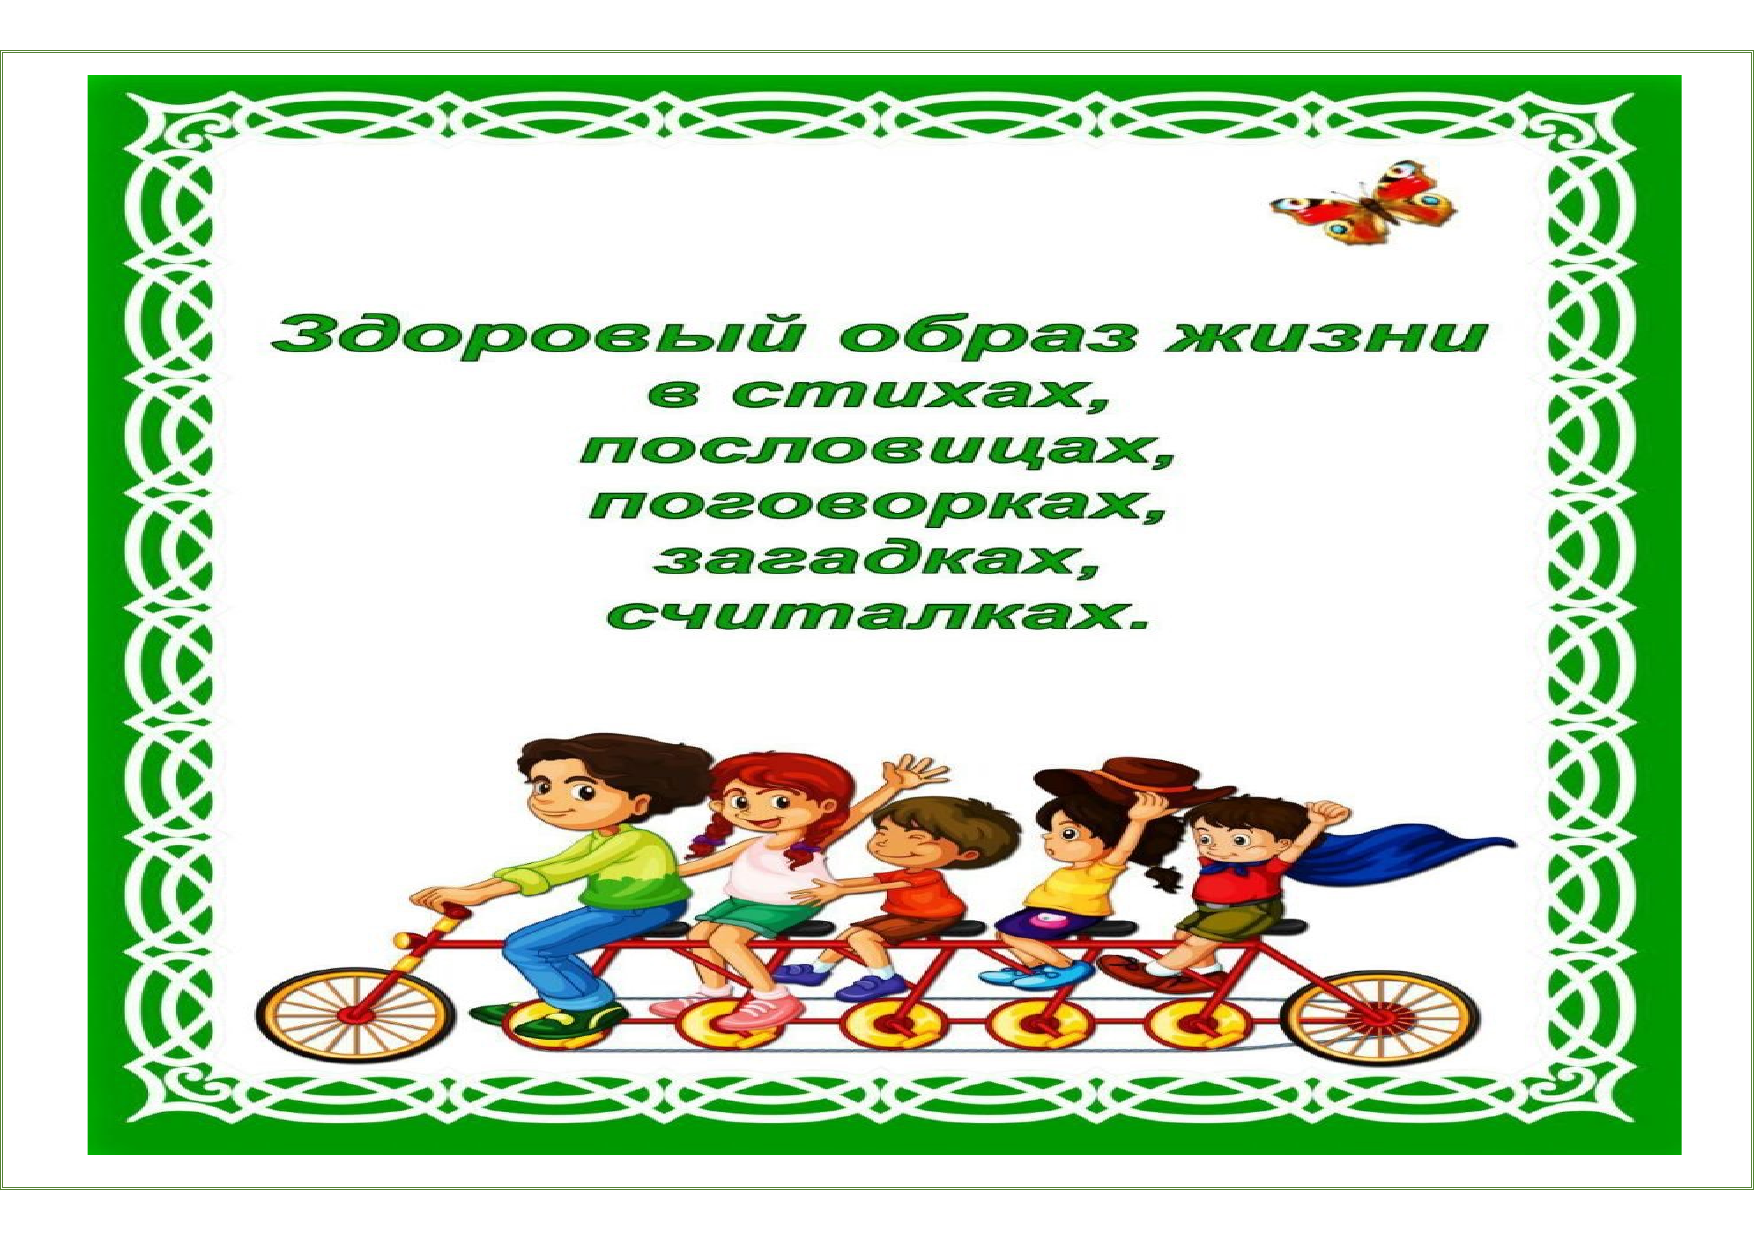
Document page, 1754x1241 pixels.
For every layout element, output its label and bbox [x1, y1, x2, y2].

picture [87, 75, 1682, 1155]
